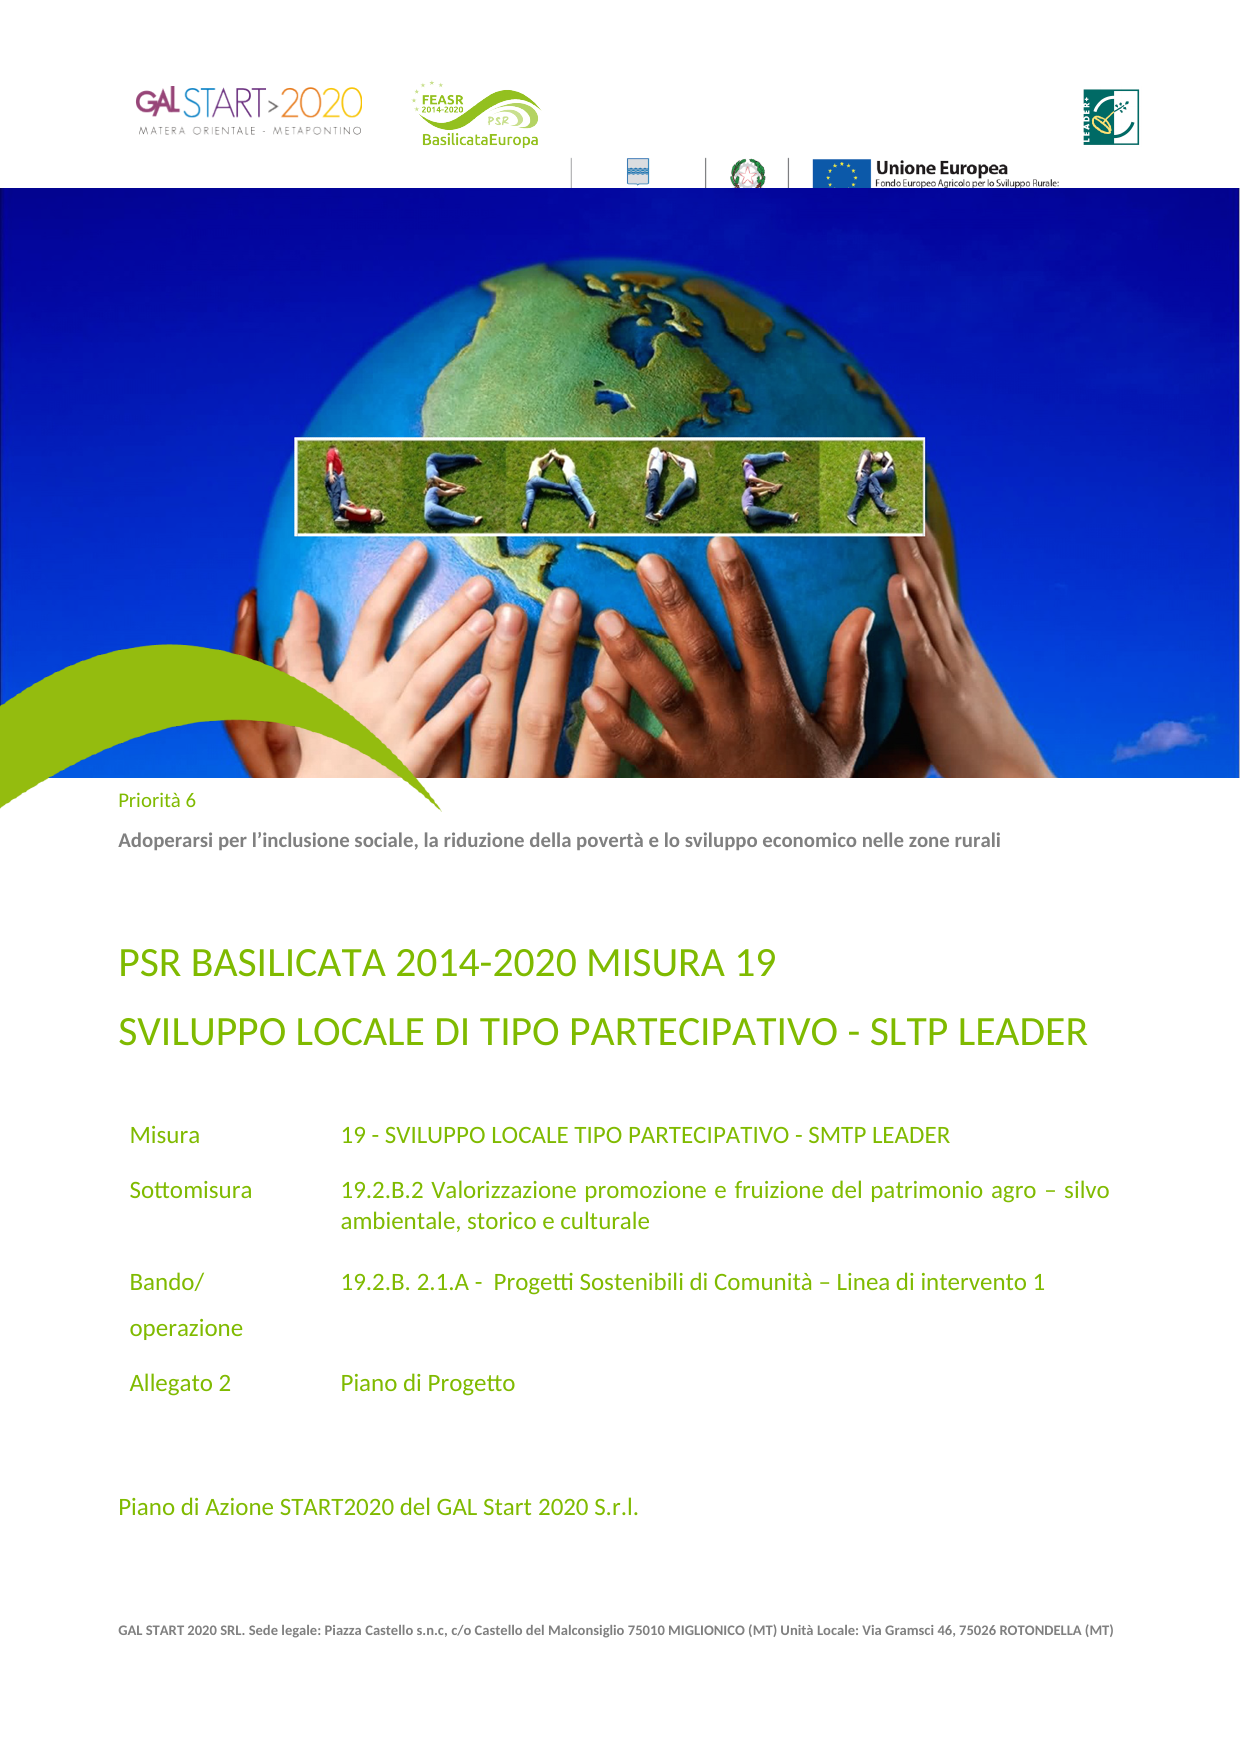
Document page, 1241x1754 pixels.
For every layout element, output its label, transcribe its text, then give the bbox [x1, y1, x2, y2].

table_header 19 - SVILUPPO LOCALE TIPO PARTECIPATIVO - SMTP LEADER [329, 1119, 1122, 1174]
text SVILUPPO LOCALE DI TIPO PARTECIPATIVO - SLTP LEADER [118, 1004, 1122, 1055]
table_cell Sottomisura [118, 1174, 329, 1266]
table_cell Allegato 2 [118, 1367, 329, 1423]
table_cell 19.2.B.2 Valorizzazione promozione e fruizione del patrimonio agro – silvo ambientale, storico e culturale [329, 1174, 1122, 1266]
text Piano di Azione START2020 del GAL Start 2020 S.r.l. [118, 1491, 1122, 1522]
table_cell Piano di Progetto [329, 1367, 1122, 1423]
table_header Misura [118, 1119, 329, 1174]
picture [406, 73, 547, 156]
text PSR Basilicata 2014-2020 MISURA 19 [118, 936, 1122, 987]
table_cell 19.2.B. 2.1.A - Progetti Sostenibili di Comunità – Linea di intervento 1 [329, 1266, 1122, 1367]
picture [132, 86, 362, 135]
table_cell Bando/operazione [118, 1266, 329, 1367]
picture [0, 73, 1240, 859]
